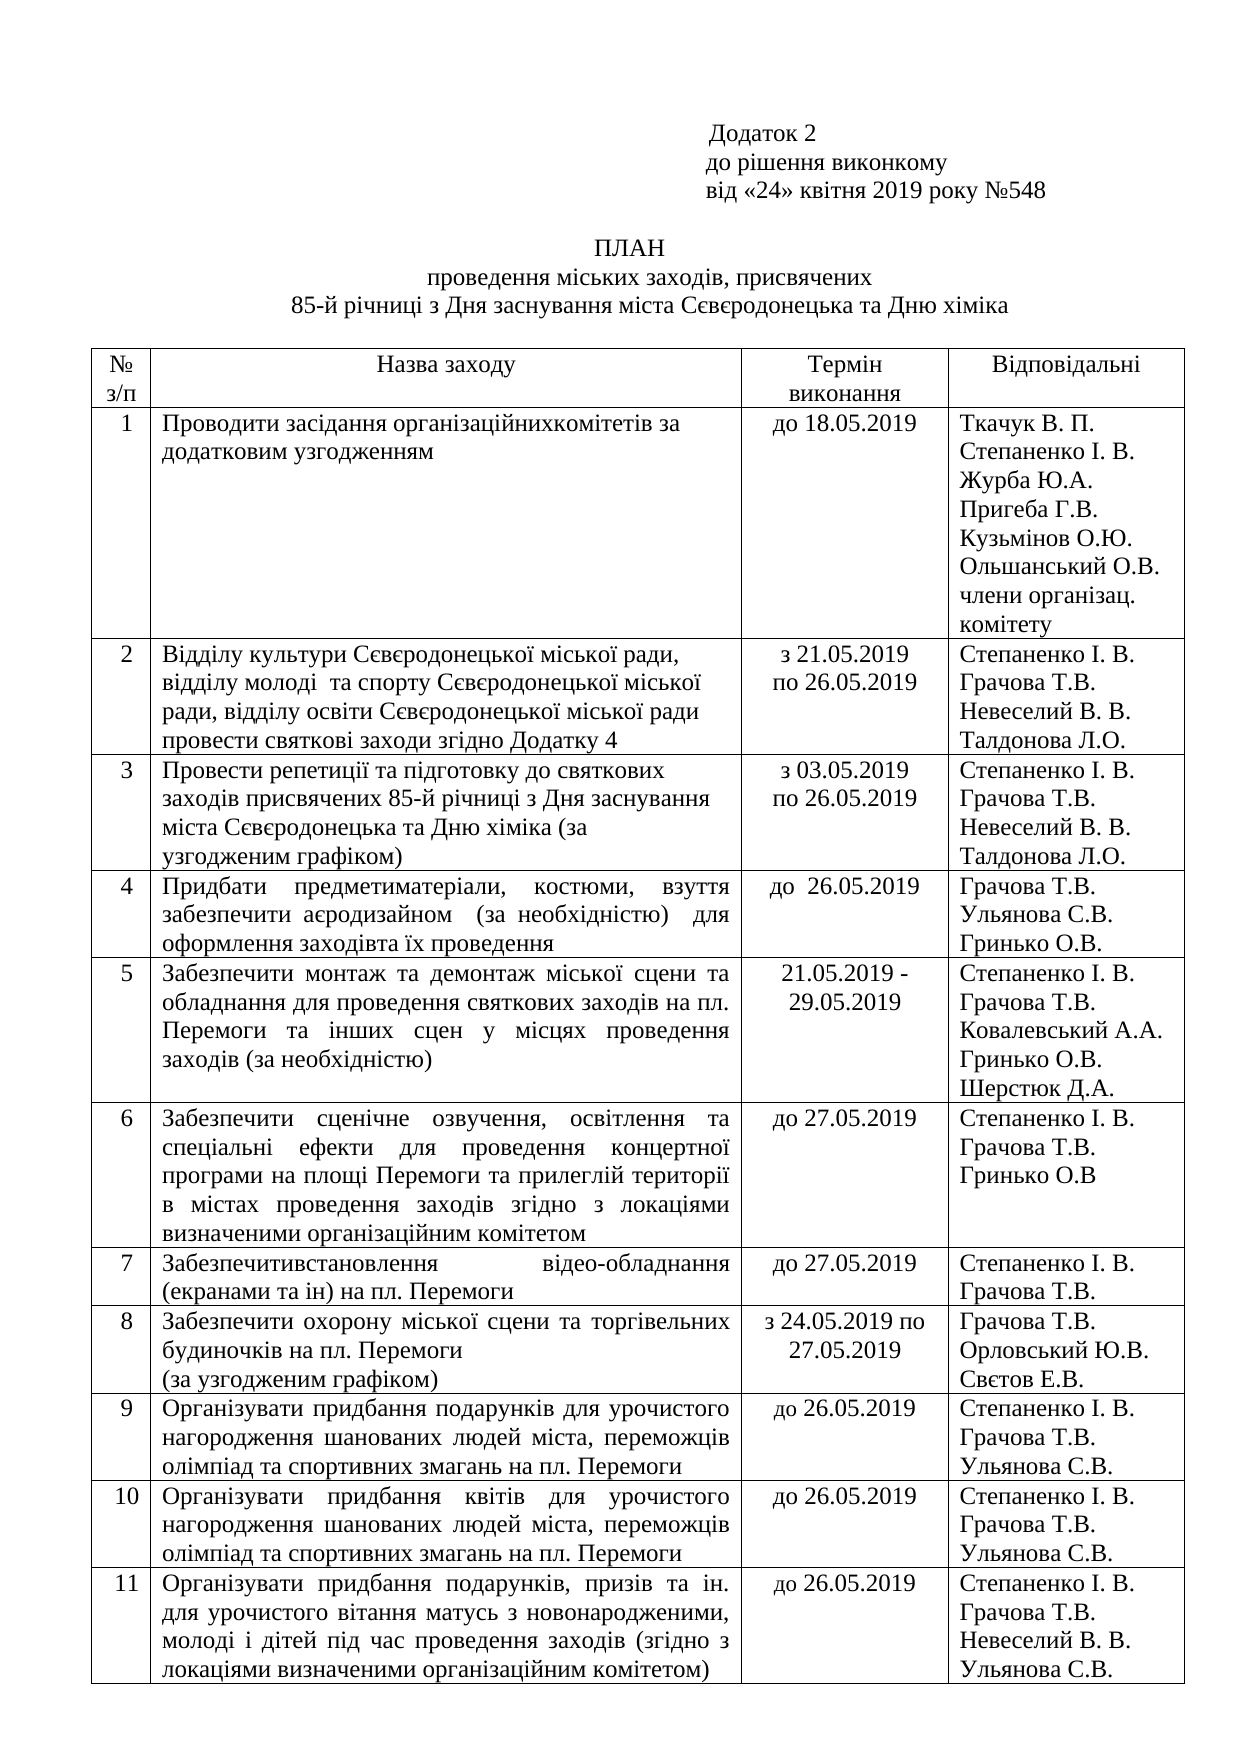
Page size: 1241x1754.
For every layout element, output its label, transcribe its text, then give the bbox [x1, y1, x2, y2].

table_cell 10 [92, 1481, 150, 1567]
table_cell з 21.05.2019 по 26.05.2019 [742, 639, 948, 754]
table_cell Організувати придбання квітів для урочистого нагородження шанованих людей міста, переможців олімпіад та спортивних змагань на пл. Перемоги [151, 1481, 741, 1567]
text до рішення виконкому [118, 147, 1196, 176]
table_cell Забезпечити охорону міської сцени та торгівельних будиночків на пл. Перемоги (за узгодженим графіком) [151, 1306, 741, 1392]
table_cell Степаненко І. В. Грачова Т.В. Ульянова С.В. [949, 1481, 1184, 1567]
table_cell до 18.05.2019 [742, 408, 948, 638]
table_cell Степаненко І. В. Грачова Т.В. Ульянова С.В. [949, 1394, 1184, 1480]
table_header Термін виконання [742, 349, 948, 407]
table_cell Забезпечити монтаж та демонтаж міської сцени та обладнання для проведення святкових заходів на пл. Перемоги та інших сцен у місцях проведення заходів (за необхідністю) [151, 958, 741, 1102]
table_cell до 27.05.2019 [742, 1103, 948, 1247]
table_cell Забезпечитивстановлення відео-обладнання (екранами та ін) на пл. Перемоги [151, 1248, 741, 1305]
table_cell Степаненко І. В. Грачова Т.В. [949, 1248, 1184, 1305]
table_cell Степаненко І. В. Грачова Т.В. Гринько О.В [949, 1103, 1184, 1247]
table_header № з/п [92, 349, 150, 407]
table_cell 9 [92, 1394, 150, 1480]
table_cell 3 [92, 755, 150, 870]
table_cell Ткачук В. П. Степаненко І. В. Журба Ю.А. Пригеба Г.В. Кузьмінов О.Ю. Ольшанський О.В. члени організац. комітету [949, 408, 1184, 638]
table_cell Організувати придбання подарунків для урочистого нагородження шанованих людей міста, переможців олімпіад та спортивних змагань на пл. Перемоги [151, 1394, 741, 1480]
table_cell до 27.05.2019 [742, 1248, 948, 1305]
table_cell Придбати предметиматеріали, костюми, взуття забезпечити аєродизайном (за необхідністю) для оформлення заходівта їх проведення [151, 871, 741, 957]
table_cell Степаненко І. В. Грачова Т.В. Ковалевський А.А. Гринько О.В. Шерстюк Д.А. [949, 958, 1184, 1102]
table_cell 4 [92, 871, 150, 957]
table_cell Степаненко І. В. Грачова Т.В. Невеселий В. В. Талдонова Л.О. [949, 755, 1184, 870]
table_cell 11 [92, 1568, 150, 1683]
text від «24» квітня 2019 року №548 [118, 176, 1196, 204]
table_cell 2 [92, 639, 150, 754]
table_cell Забезпечити сценічне озвучення, освітлення та спеціальні ефекти для проведення концертної програми на площі Перемоги та прилеглій території в містах проведення заходів згідно з локаціями визначеними організаційним комітетом [151, 1103, 741, 1247]
table_cell 5 [92, 958, 150, 1102]
table_cell 21.05.2019 - 29.05.2019 [742, 958, 948, 1102]
table_header Назва заходу [151, 349, 741, 407]
table_cell Організувати придбання подарунків, призів та ін. для урочистого вітання матусь з новонародженими, молоді і дітей під час проведення заходів (згідно з локаціями визначеними організаційним комітетом) [151, 1568, 741, 1683]
text ПЛАН [44, 233, 1196, 262]
table_header Відповідальні [949, 349, 1184, 407]
table_cell Проводити засідання організаційнихкомітетів за додатковим узгодженням [151, 408, 741, 638]
table_cell до 26.05.2019 [742, 1394, 948, 1480]
text проведення міських заходів, присвячених [118, 262, 1181, 291]
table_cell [949, 1568, 1184, 1683]
text 85-й річниці з Дня заснування міста Сєвєродонецька та Дню хіміка [118, 291, 1181, 319]
text Додаток 2 [118, 118, 1196, 147]
table_cell Грачова Т.В. Ульянова С.В. Гринько О.В. [949, 871, 1184, 957]
table_cell 8 [92, 1306, 150, 1392]
table_cell до 26.05.2019 [742, 1568, 948, 1683]
table_cell Степаненко І. В. Грачова Т.В. Невеселий В. В. Талдонова Л.О. [949, 639, 1184, 754]
table_cell до 26.05.2019 [742, 1481, 948, 1567]
table_cell 6 [92, 1103, 150, 1247]
table_cell Відділу культури Сєвєродонецької міської ради, відділу молоді та спорту Сєвєродонецької міської ради, відділу освіти Сєвєродонецької міської ради провести святкові заходи згідно Додатку 4 [151, 639, 741, 754]
table_cell до 26.05.2019 [742, 871, 948, 957]
table_cell 7 [92, 1248, 150, 1305]
table_cell з 24.05.2019 по 27.05.2019 [742, 1306, 948, 1392]
table_cell 1 [92, 408, 150, 638]
table_cell Грачова Т.В. Орловський Ю.В. Свєтов Е.В. [949, 1306, 1184, 1392]
table_cell Провести репетиції та підготовку до святкових заходів присвячених 85-й річниці з Дня заснування міста Сєвєродонецька та Дню хіміка (за узгодженим графіком) [151, 755, 741, 870]
table_cell з 03.05.2019 по 26.05.2019 [742, 755, 948, 870]
